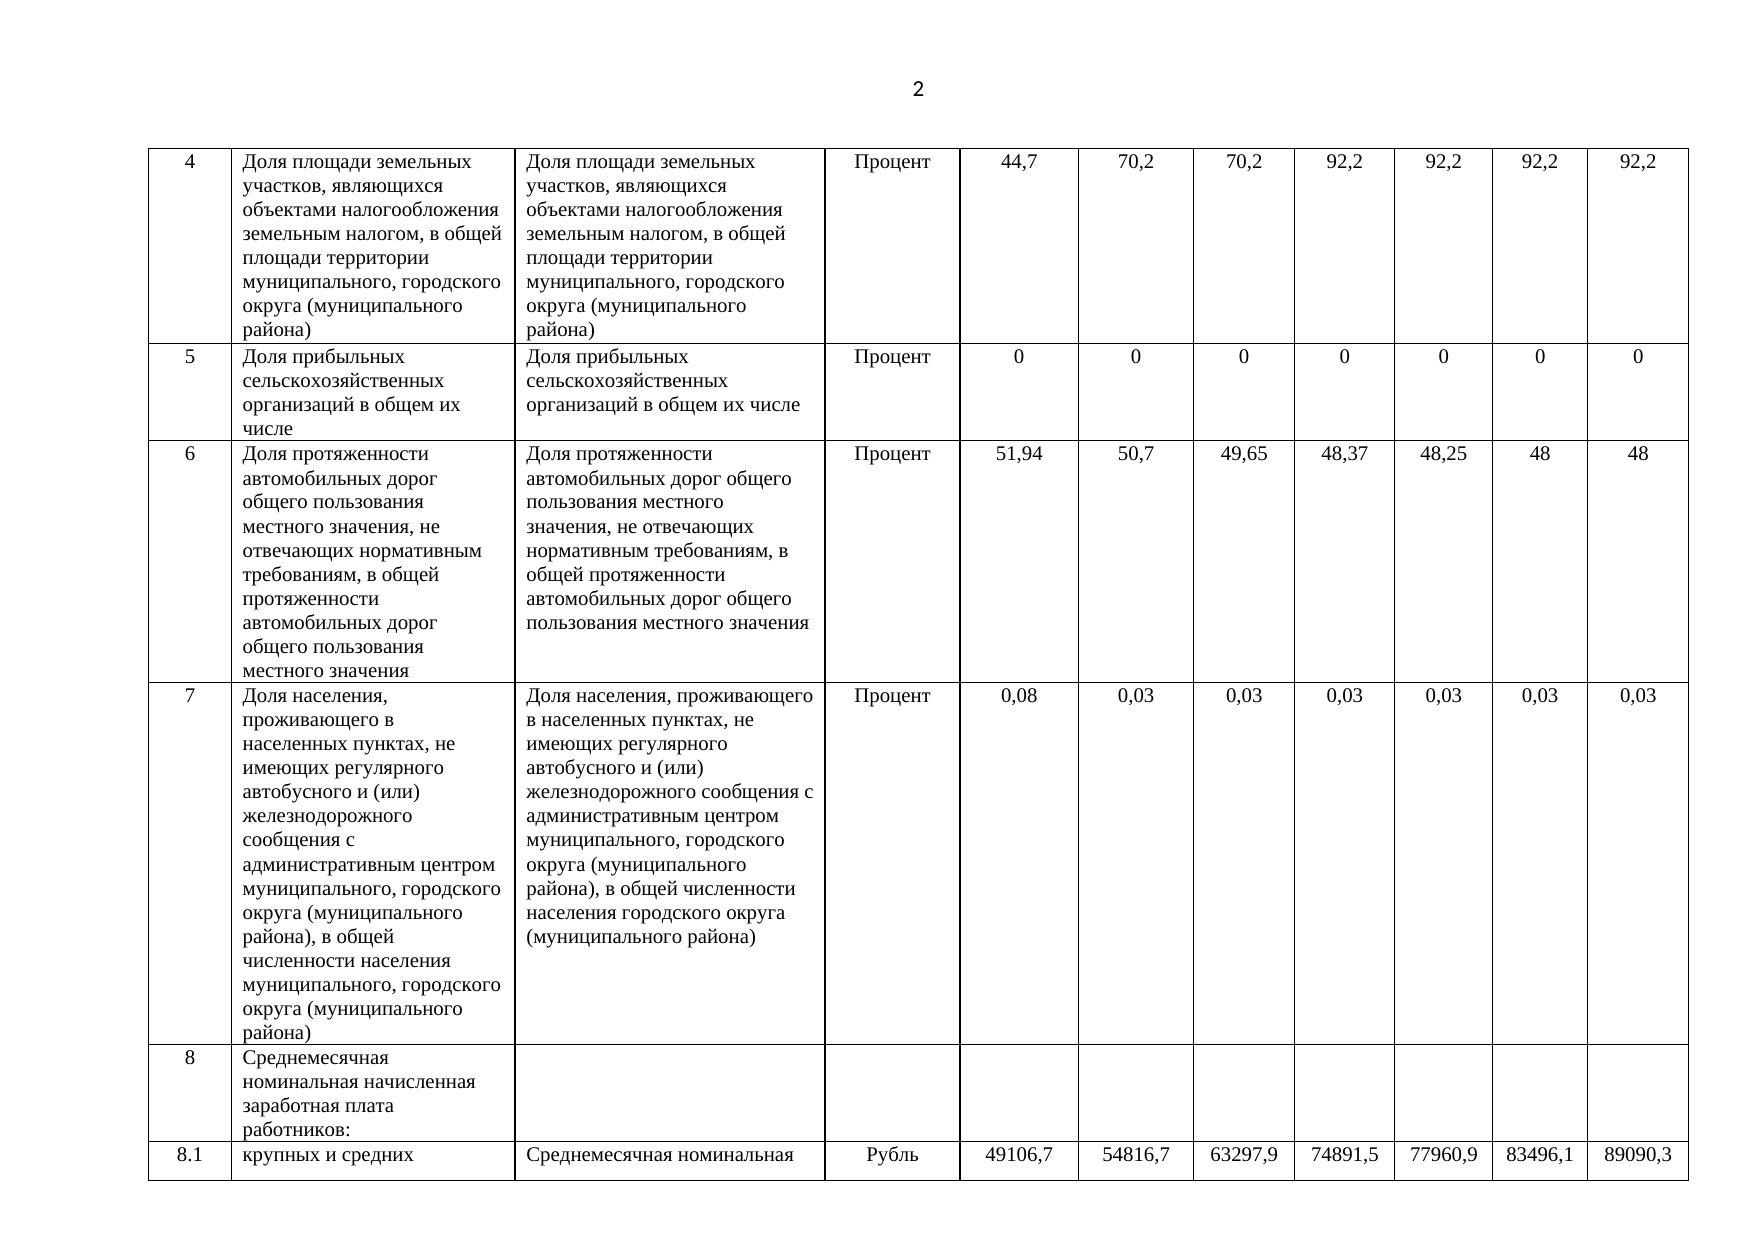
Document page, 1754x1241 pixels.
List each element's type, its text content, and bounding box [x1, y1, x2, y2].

table_cell 48 [1588, 441, 1688, 682]
table_cell Доля площади земельных участков, являющихся объектами налогообложения земельным налогом, в общей площади территории муниципального, городского округа (муниципального района) [232, 149, 514, 343]
table_cell 89090,3 [1588, 1142, 1688, 1180]
table_cell [1588, 1045, 1688, 1141]
table_cell 0 [1079, 344, 1193, 440]
table_cell 8 [149, 1045, 231, 1141]
table_cell 7 [149, 683, 231, 1044]
table_cell Рубль [826, 1142, 959, 1180]
table_cell [1493, 1045, 1587, 1141]
table_cell [1194, 1045, 1294, 1141]
table_cell Среднемесячная номинальная начисленная заработная плата работников: [232, 1045, 514, 1141]
table_cell 0 [961, 344, 1078, 440]
table_cell 0,03 [1395, 683, 1492, 1044]
table_cell [516, 1045, 824, 1141]
table_cell 49106,7 [961, 1142, 1078, 1180]
table_cell 92,2 [1493, 149, 1587, 343]
table_cell 0 [1194, 344, 1294, 440]
table_cell Доля населения, проживающего в населенных пунктах, не имеющих регулярного автобусного и (или) железнодорожного сообщения с административным центром муниципального, городского округа (муниципального района), в общей численности населения муниципального, городского округа (муниципального района) [232, 683, 514, 1044]
table_cell 44,7 [961, 149, 1078, 343]
table_cell 0 [1395, 344, 1492, 440]
table_cell [961, 1045, 1078, 1141]
table_cell Доля населения, проживающего в населенных пунктах, не имеющих регулярного автобусного и (или) железнодорожного сообщения с административным центром муниципального, городского округа (муниципального района), в общей численности населения городского округа (муниципального района) [516, 683, 824, 1044]
table_cell 0,03 [1588, 683, 1688, 1044]
table_cell 6 [149, 441, 231, 682]
table_cell Доля протяженности автомобильных дорог общего пользования местного значения, не отвечающих нормативным требованиям, в общей протяженности автомобильных дорог общего пользования местного значения [516, 441, 824, 682]
table_cell 54816,7 [1079, 1142, 1193, 1180]
table_cell Доля протяженности автомобильных дорог общего пользования местного значения, не отвечающих нормативным требованиям, в общей протяженности автомобильных дорог общего пользования местного значения [232, 441, 514, 682]
table_cell 0 [1493, 344, 1587, 440]
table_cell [232, 1142, 514, 1180]
table_cell 48 [1493, 441, 1587, 682]
table_cell [1395, 1045, 1492, 1141]
table_cell Процент [826, 441, 959, 682]
table_cell 74891,5 [1295, 1142, 1394, 1180]
table_cell 77960,9 [1395, 1142, 1492, 1180]
table_cell 83496,1 [1493, 1142, 1587, 1180]
table_cell 8.1 [149, 1142, 231, 1180]
table_cell 0,03 [1493, 683, 1587, 1044]
table_cell Доля площади земельных участков, являющихся объектами налогообложения земельным налогом, в общей площади территории муниципального, городского округа (муниципального района) [516, 149, 824, 343]
table_cell 50,7 [1079, 441, 1193, 682]
table_cell 0,08 [961, 683, 1078, 1044]
table_cell 48,25 [1395, 441, 1492, 682]
table_cell 0,03 [1079, 683, 1193, 1044]
table_cell Процент [826, 149, 959, 343]
table_cell 51,94 [961, 441, 1078, 682]
table_cell 92,2 [1395, 149, 1492, 343]
table_cell [1295, 1045, 1394, 1141]
table_cell 48,37 [1295, 441, 1394, 682]
table_cell 49,65 [1194, 441, 1294, 682]
table_cell 70,2 [1194, 149, 1294, 343]
table_cell 0,03 [1295, 683, 1394, 1044]
table_cell [826, 1045, 959, 1141]
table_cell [516, 1142, 824, 1180]
table_cell 5 [149, 344, 231, 440]
table_cell 92,2 [1588, 149, 1688, 343]
table_cell 0 [1588, 344, 1688, 440]
table_cell [1079, 1045, 1193, 1141]
table_cell 4 [149, 149, 231, 343]
table_cell Доля прибыльных сельскохозяйственных организаций в общем их числе [232, 344, 514, 440]
table_cell 70,2 [1079, 149, 1193, 343]
table_cell Доля прибыльных сельскохозяйственных организаций в общем их числе [516, 344, 824, 440]
table_cell 63297,9 [1194, 1142, 1294, 1180]
table_cell Процент [826, 344, 959, 440]
table_cell 0 [1295, 344, 1394, 440]
table_cell 92,2 [1295, 149, 1394, 343]
table_cell Процент [826, 683, 959, 1044]
table_cell 0,03 [1194, 683, 1294, 1044]
